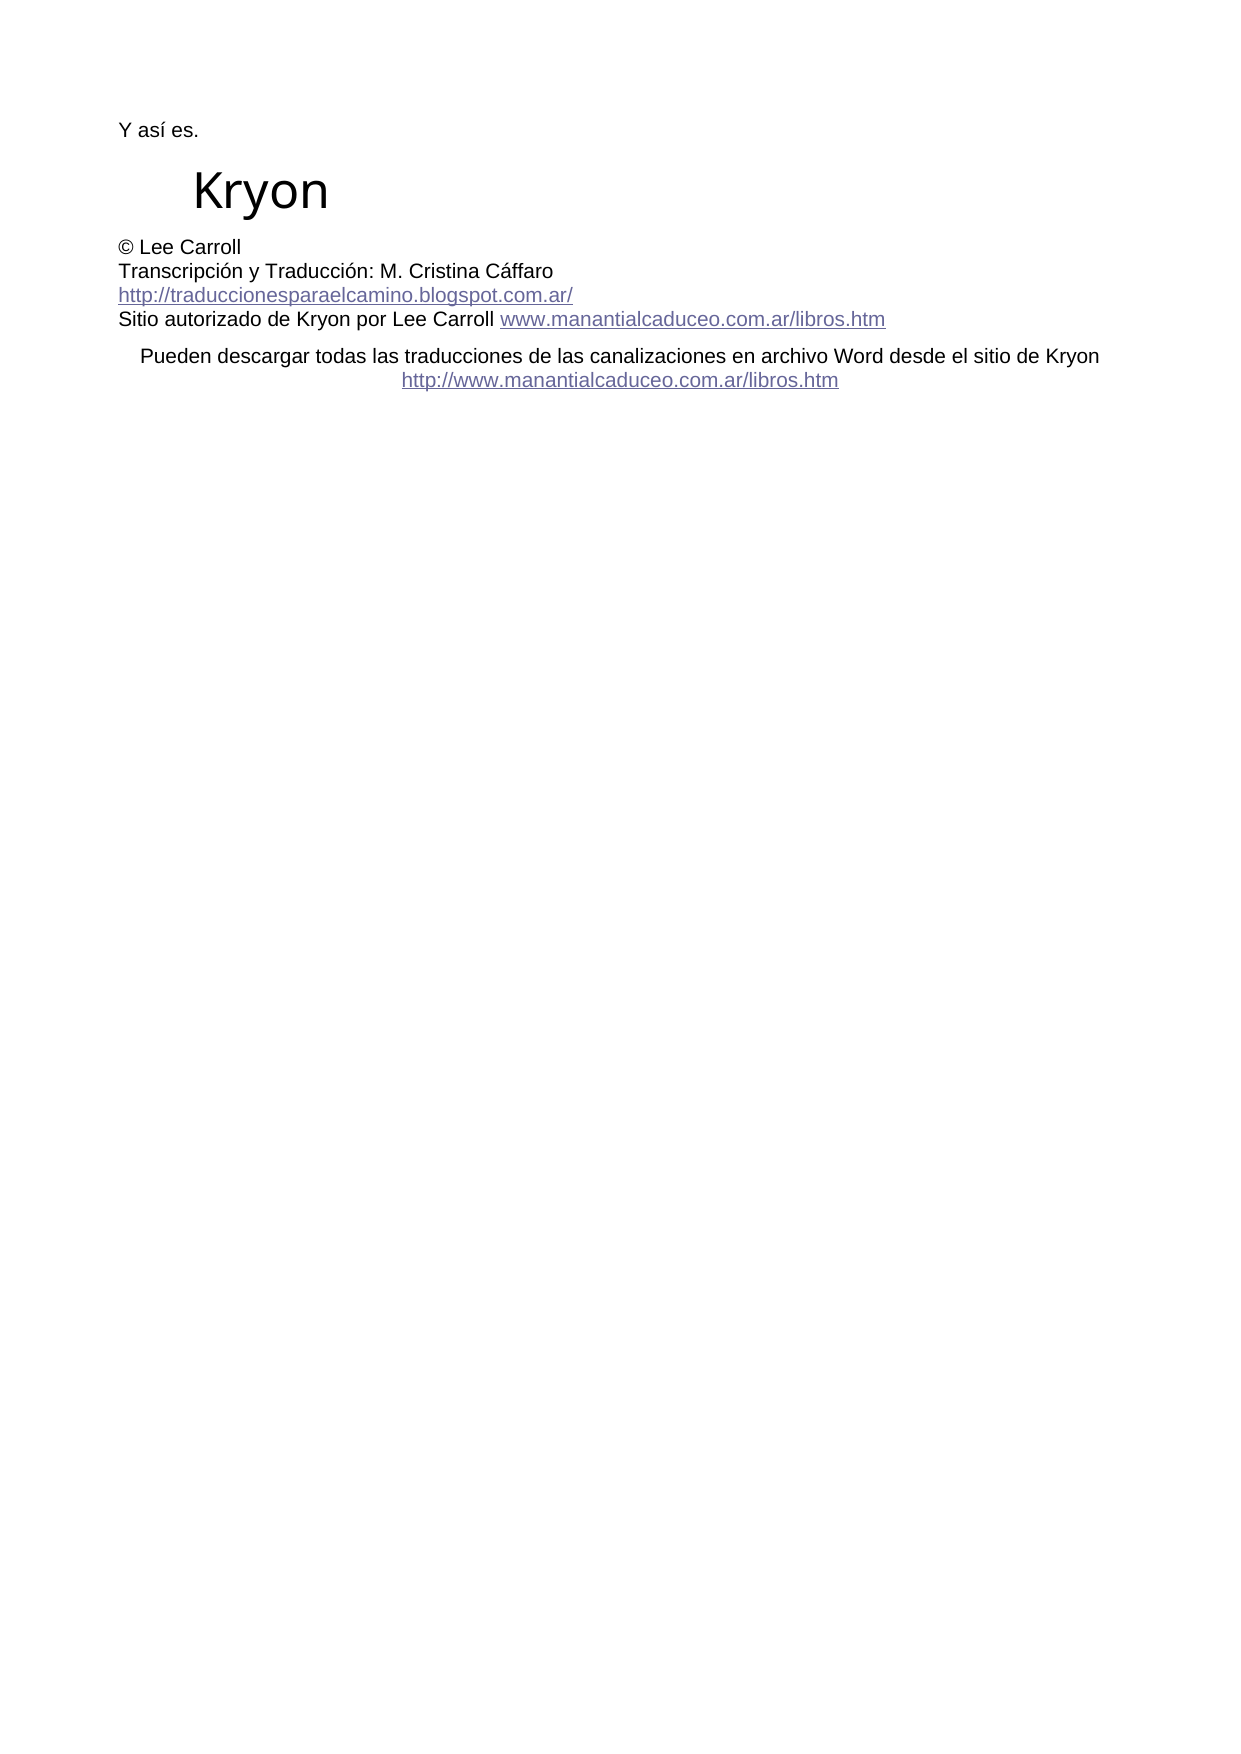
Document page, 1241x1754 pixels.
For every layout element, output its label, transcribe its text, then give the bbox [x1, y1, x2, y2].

text © Lee Carroll Transcripción y Traducción: M. Cristina Cáffaro http://traduccionesparaelcamino.blogspot.com.ar/ Sitio autorizado de Kryon por Lee Carroll www.manantialcaduceo.com.ar/libros.htm [118, 235, 1122, 331]
text Y así es. [118, 118, 1122, 142]
text Pueden descargar todas las traducciones de las canalizaciones en archivo Word desde el sitio de Kryon http://www.manantialcaduceo.com.ar/libros.htm [118, 343, 1122, 391]
text Kryon [118, 154, 1122, 223]
